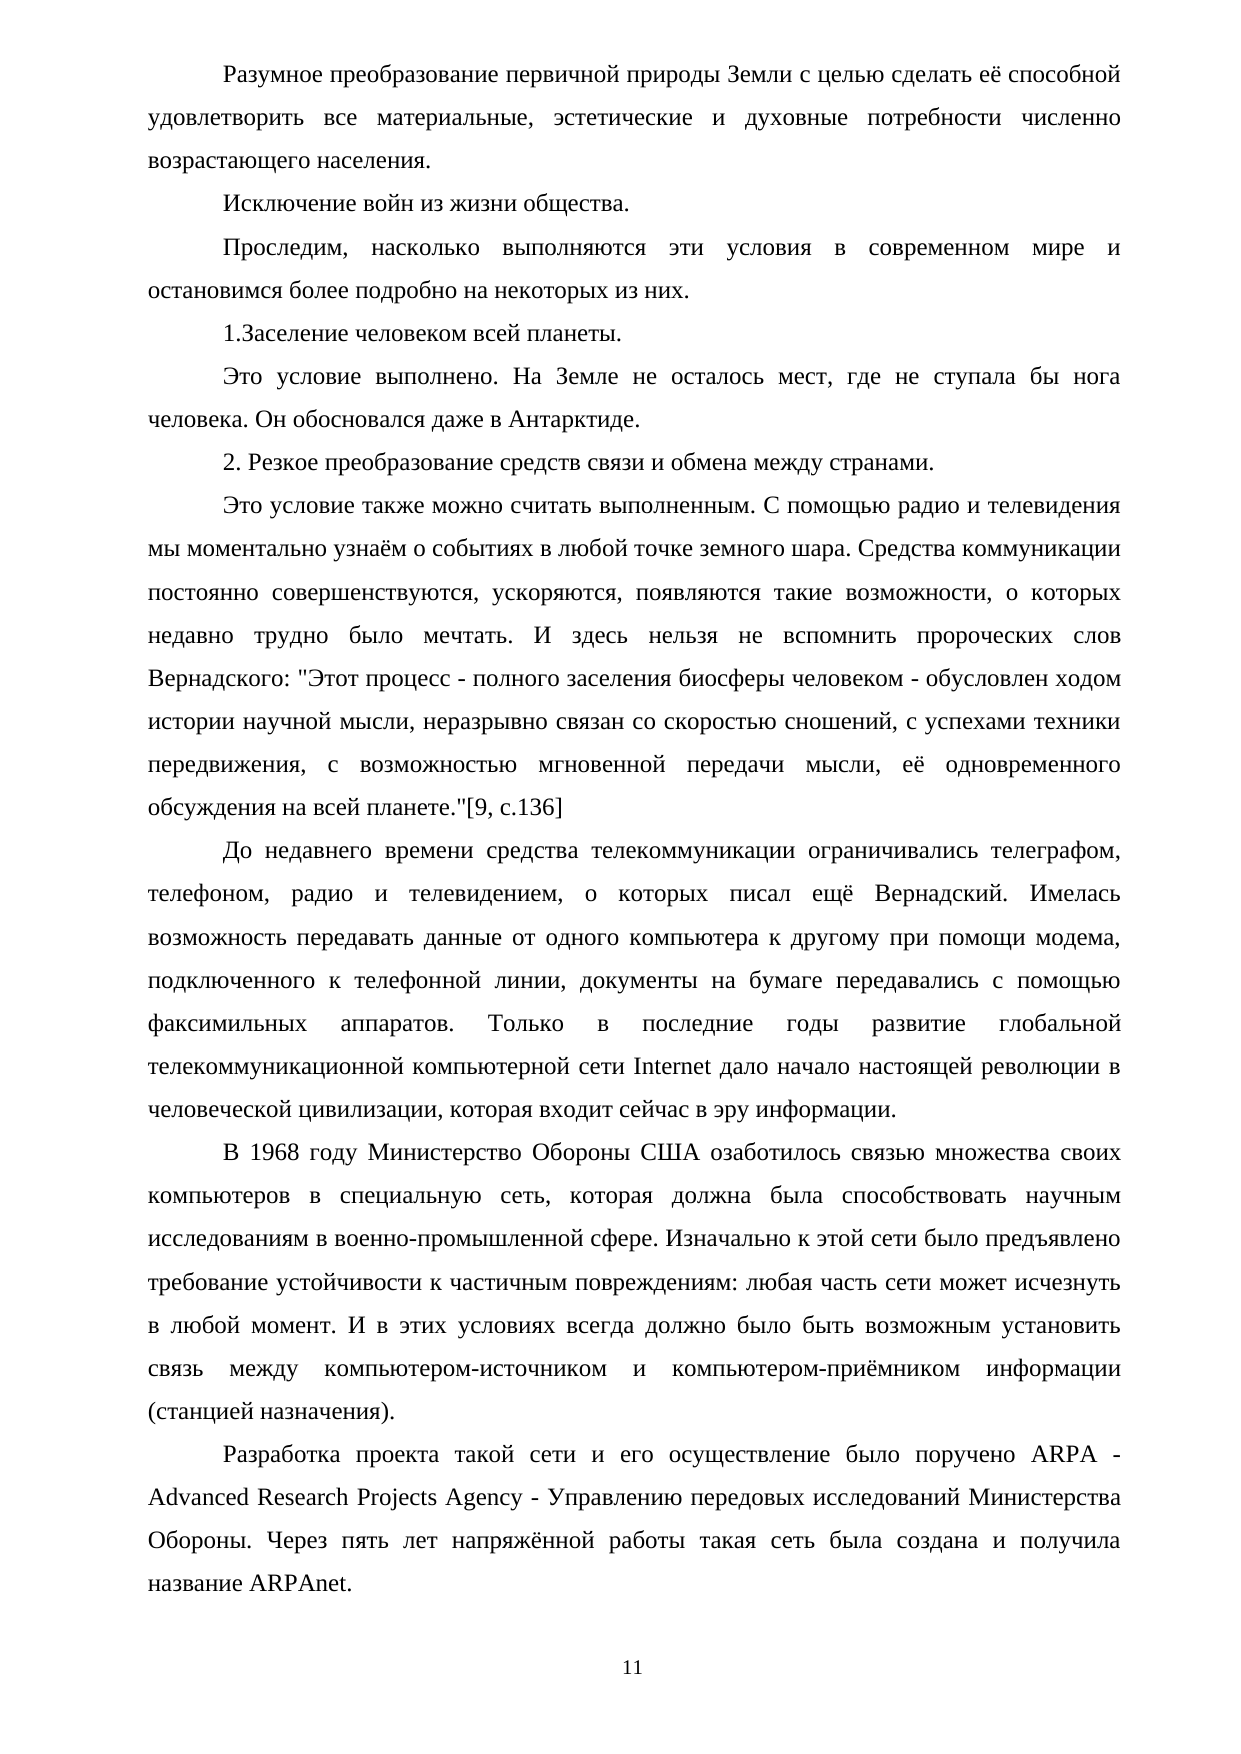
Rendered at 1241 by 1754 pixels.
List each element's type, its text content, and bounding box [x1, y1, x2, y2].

text Это условие выполнено. На Земле не осталось мест, где не ступала бы нога человека. Он обосновался даже в Антарктиде. [148, 361, 1122, 433]
text Проследим, насколько выполняются эти условия в современном мире и остановимся более подробно на некоторых из них. [148, 232, 1122, 303]
text В 1968 году Министерство Обороны США озаботилось связью множества своих компьютеров в специальную сеть, которая должна была способствовать научным исследованиям в военно-промышленной сфере. Изначально к этой сети было предъявлено требование устойчивости к частичным повреждениям: любая часть сети может исчезнуть в любой момент. И в этих условиях всегда должно было быть возможным установить связь между компьютером-источником и компьютером-приёмником информации (станцией назначения). [148, 1137, 1122, 1425]
text Исключение войн из жизни общества. [223, 188, 1122, 217]
text Это условие также можно считать выполненным. С помощью радио и телевидения мы моментально узнаём о событиях в любой точке земного шара. Средства коммуникации постоянно совершенствуются, ускоряются, появляются такие возможности, о которых недавно трудно было мечтать. И здесь нельзя не вспомнить пророческих слов Вернадского: "Этот процесс - полного заселения биосферы человеком - обусловлен ходом истории научной мысли, неразрывно связан со скоростью сношений, с успехами техники передвижения, с возможностью мгновенной передачи мысли, её одновременного обсуждения на всей планете."[9, с.136] [148, 490, 1122, 821]
text До недавнего времени средства телекоммуникации ограничивались телеграфом, телефоном, радио и телевидением, о которых писал ещё Вернадский. Имелась возможность передавать данные от одного компьютера к другому при помощи модема, подключенного к телефонной линии, документы на бумаге передавались с помощью факсимильных аппаратов. Только в последние годы развитие глобальной телекоммуникационной компьютерной сети Internet дало начало настоящей революции в человеческой цивилизации, которая входит сейчас в эру информации. [148, 835, 1122, 1123]
text Разумное преобразование первичной природы Земли с целью сделать её способной удовлетворить все материальные, эстетические и духовные потребности численно возрастающего населения. [148, 59, 1122, 174]
text 2. Резкое преобразование средств связи и обмена между странами. [148, 447, 1122, 476]
text Разработка проекта такой сети и его осуществление было поручено ARPA - Advanced Research Projects Agency - Управлению передовых исследований Министерства Обороны. Через пять лет напряжённой работы такая сеть была создана и получила название ARPAnet. [148, 1439, 1122, 1597]
text 1.Заселение человеком всей планеты. [148, 318, 1122, 347]
